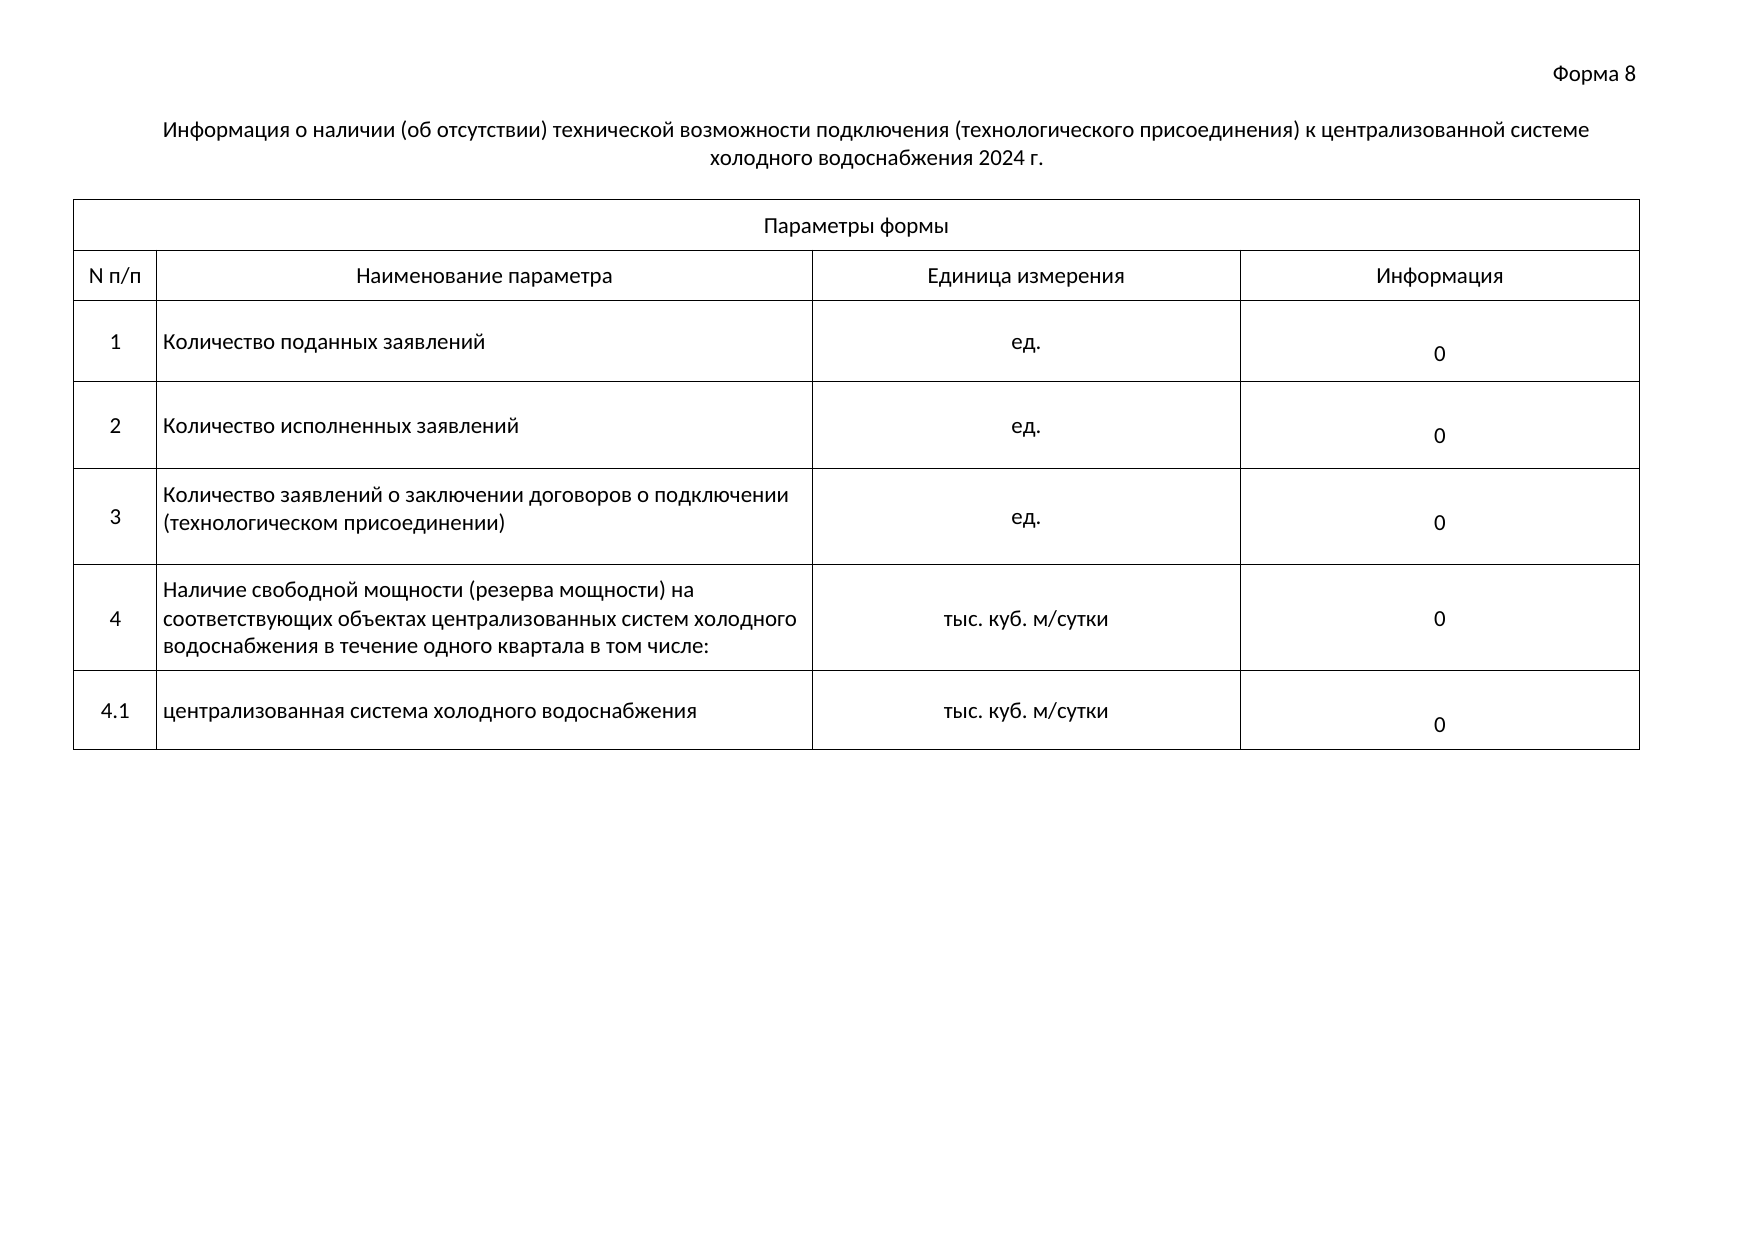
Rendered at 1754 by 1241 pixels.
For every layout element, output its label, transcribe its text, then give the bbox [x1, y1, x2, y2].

table_cell ед. [813, 469, 1240, 564]
table_cell 0 [1241, 671, 1639, 749]
text Форма 8 [118, 59, 1636, 87]
table_cell 4 [74, 565, 156, 670]
table_cell Единица измерения [813, 251, 1240, 300]
table_cell Информация [1241, 251, 1639, 300]
table_cell 0 [1241, 565, 1639, 670]
table_cell ед. [813, 301, 1240, 381]
table_header Параметры формы [74, 200, 1639, 249]
table_cell Количество исполненных заявлений [157, 382, 812, 468]
table_cell 0 [1241, 301, 1639, 381]
table_cell Наименование параметра [157, 251, 812, 300]
table_cell Количество поданных заявлений [157, 301, 812, 381]
table_cell 4.1 [74, 671, 156, 749]
table_cell тыс. куб. м/сутки [813, 565, 1240, 670]
table_cell N п/п [74, 251, 156, 300]
table_cell Количество заявлений о заключении договоров о подключении (технологическом присоединении) [157, 469, 812, 564]
table_cell тыс. куб. м/сутки [813, 671, 1240, 749]
table_cell ед. [813, 382, 1240, 468]
table_cell Наличие свободной мощности (резерва мощности) на соответствующих объектах централизованных систем холодного водоснабжения в течение одного квартала в том числе: [157, 565, 812, 670]
table_cell 1 [74, 301, 156, 381]
text Информация о наличии (об отсутствии) технической возможности подключения (технологического присоединения) к централизованной системе холодного водоснабжения 2024 г. [118, 115, 1636, 171]
table_cell 2 [74, 382, 156, 468]
table_cell 3 [74, 469, 156, 564]
table_cell 0 [1241, 382, 1639, 468]
table_cell 0 [1241, 469, 1639, 564]
table_cell централизованная система холодного водоснабжения [157, 671, 812, 749]
